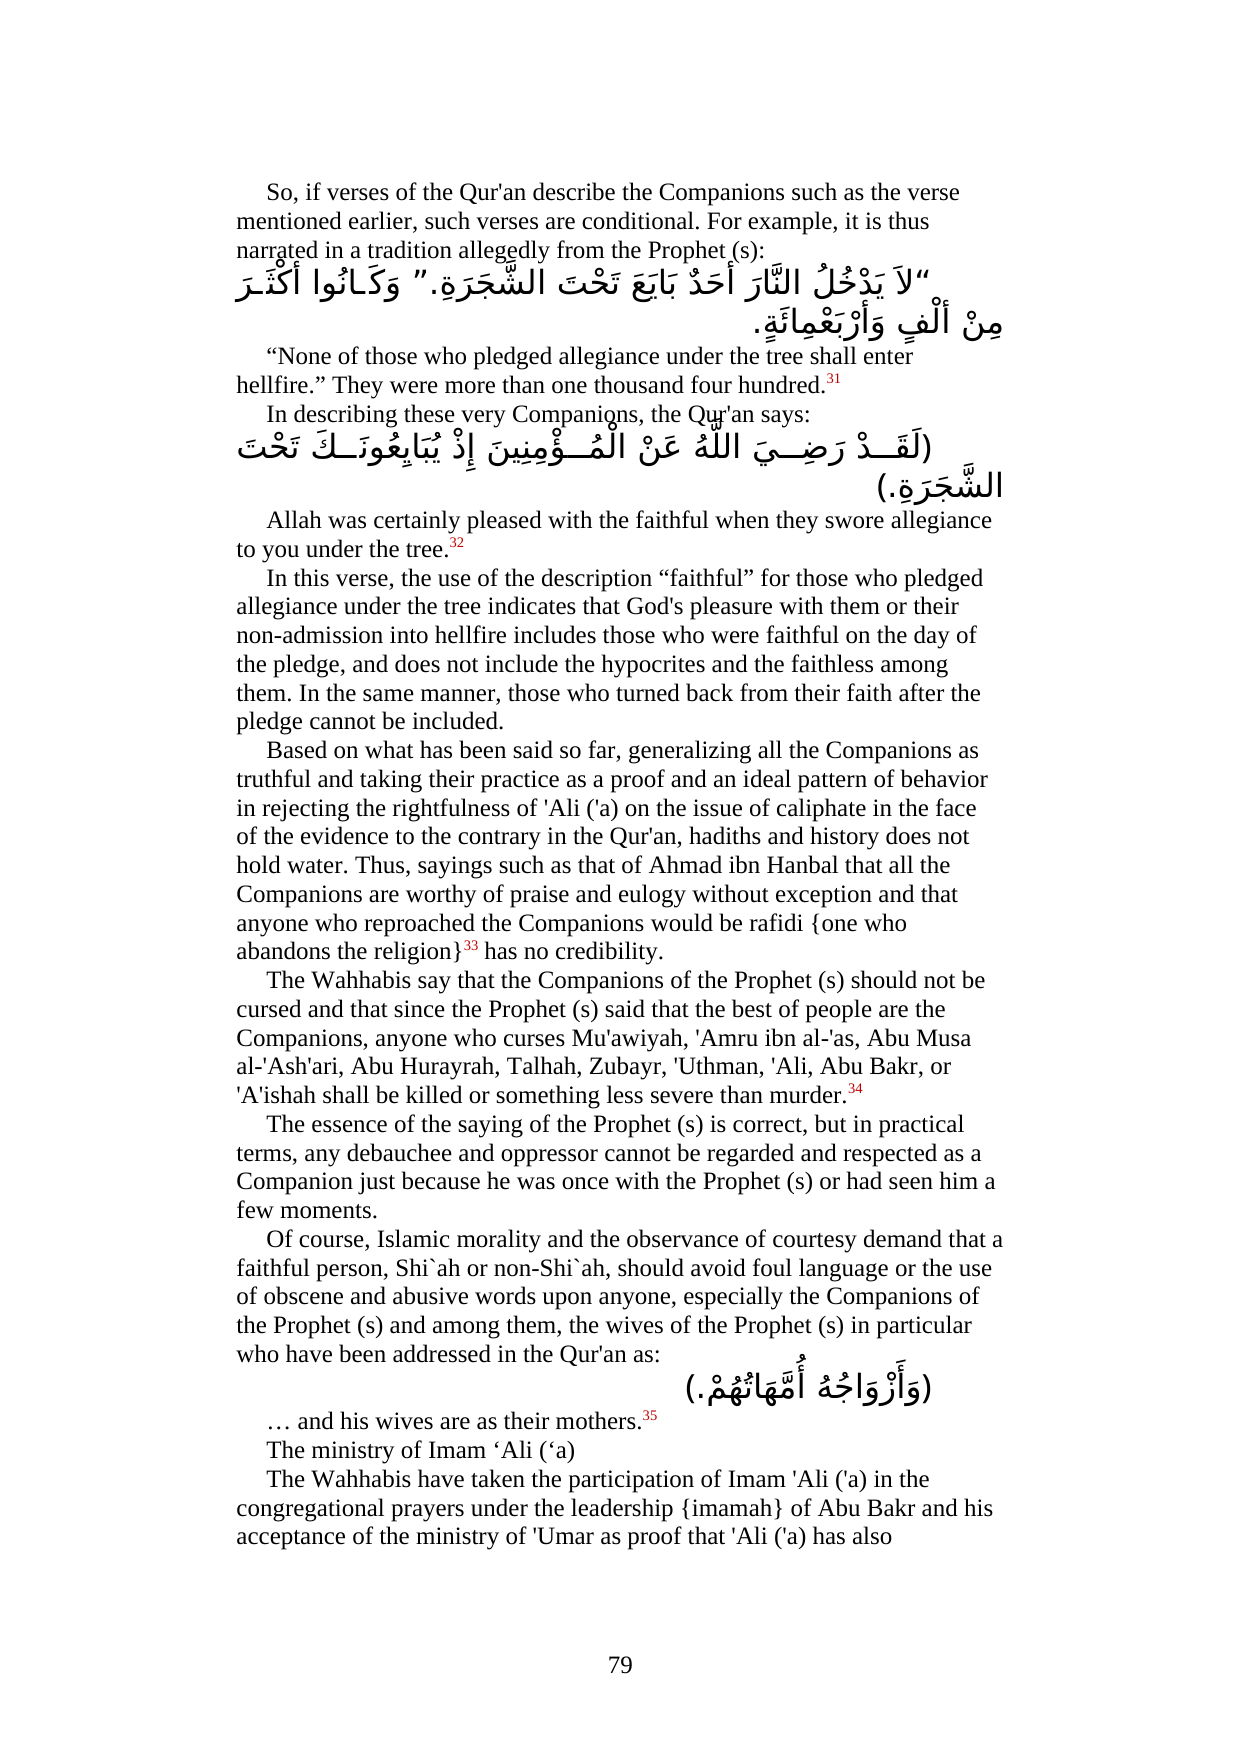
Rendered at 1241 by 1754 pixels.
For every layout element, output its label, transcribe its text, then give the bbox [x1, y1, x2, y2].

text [236, 1464, 1004, 1550]
text In describing these very Companions, the Qur'an says: [236, 399, 1004, 427]
text “لاَ يَدْخُلُ النَّارَ أحَدٌ بَايَعَ تَحْتَ الشَّجَرَةِ.” وَكَانُوا أكْثَرَ مِنْ ألْفٍ وَأرْبَعْمِائَةٍ. [236, 263, 1004, 341]
text The ministry of Imam ‘Ali (‘a) [236, 1435, 1004, 1464]
text So, if verses of the Qur'an describe the Companions such as the verse mentioned earlier, such verses are conditional. For example, it is thus narrated in a tradition allegedly from the Prophet (s): [236, 177, 1004, 263]
text Based on what has been said so far, generalizing all the Companions as truthful and taking their practice as a proof and an ideal pattern of behavior in rejecting the rightfulness of 'Ali ('a) on the issue of caliphate in the face of the evidence to the contrary in the Qur'an, hadiths and history does not hold water. Thus, sayings such as that of Ahmad ibn Hanbal that all the Companions are worthy of praise and eulogy without exception and that anyone who reproached the Companions would be rafidi {one who abandons the religion}33 has no credibility. [236, 735, 1004, 965]
text ﴿وَأَزْوَاجُهُ أُمَّهَاتُهُمْ.﴾ [236, 1368, 1004, 1406]
text The Wahhabis say that the Companions of the Prophet (s) should not be cursed and that since the Prophet (s) said that the best of people are the Companions, anyone who curses Mu'awiyah, 'Amru ibn al-'as, Abu Musa al-'Ash'ari, Abu Hurayrah, Talhah, Zubayr, 'Uthman, 'Ali, Abu Bakr, or 'A'ishah shall be killed or something less severe than murder.34 [236, 965, 1004, 1109]
text “None of those who pledged allegiance under the tree shall enter hellfire.” They were more than one thousand four hundred.31 [236, 341, 1004, 399]
text Of course, Islamic morality and the observance of courtesy demand that a faithful person, Shi`ah or non-Shi`ah, should avoid foul language or the use of obscene and abusive words upon anyone, especially the Companions of the Prophet (s) and among them, the wives of the Prophet (s) in particular who have been addressed in the Qur'an as: [236, 1224, 1004, 1368]
text In this verse, the use of the description “faithful” for those who pledged allegiance under the tree indicates that God's pleasure with them or their non-admission into hellfire includes those who were faithful on the day of the pledge, and does not include the hypocrites and the faithless among them. In the same manner, those who turned back from their faith after the pledge cannot be included. [236, 563, 1004, 735]
text … and his wives are as their mothers.35 [236, 1406, 1004, 1435]
text ﴿لَقَدْ رَضِيَ اللَّهُ عَنْ الْمُؤْمِنِينَ إِذْ يُبَايِعُونَكَ تَحْتَ الشَّجَرَةِ.﴾ [236, 427, 1004, 505]
text Allah was certainly pleased with the faithful when they swore allegiance to you under the tree.32 [236, 505, 1004, 563]
text The essence of the saying of the Prophet (s) is correct, but in practical terms, any debauchee and oppressor cannot be regarded and respected as a Companion just because he was once with the Prophet (s) or had seen him a few moments. [236, 1109, 1004, 1224]
